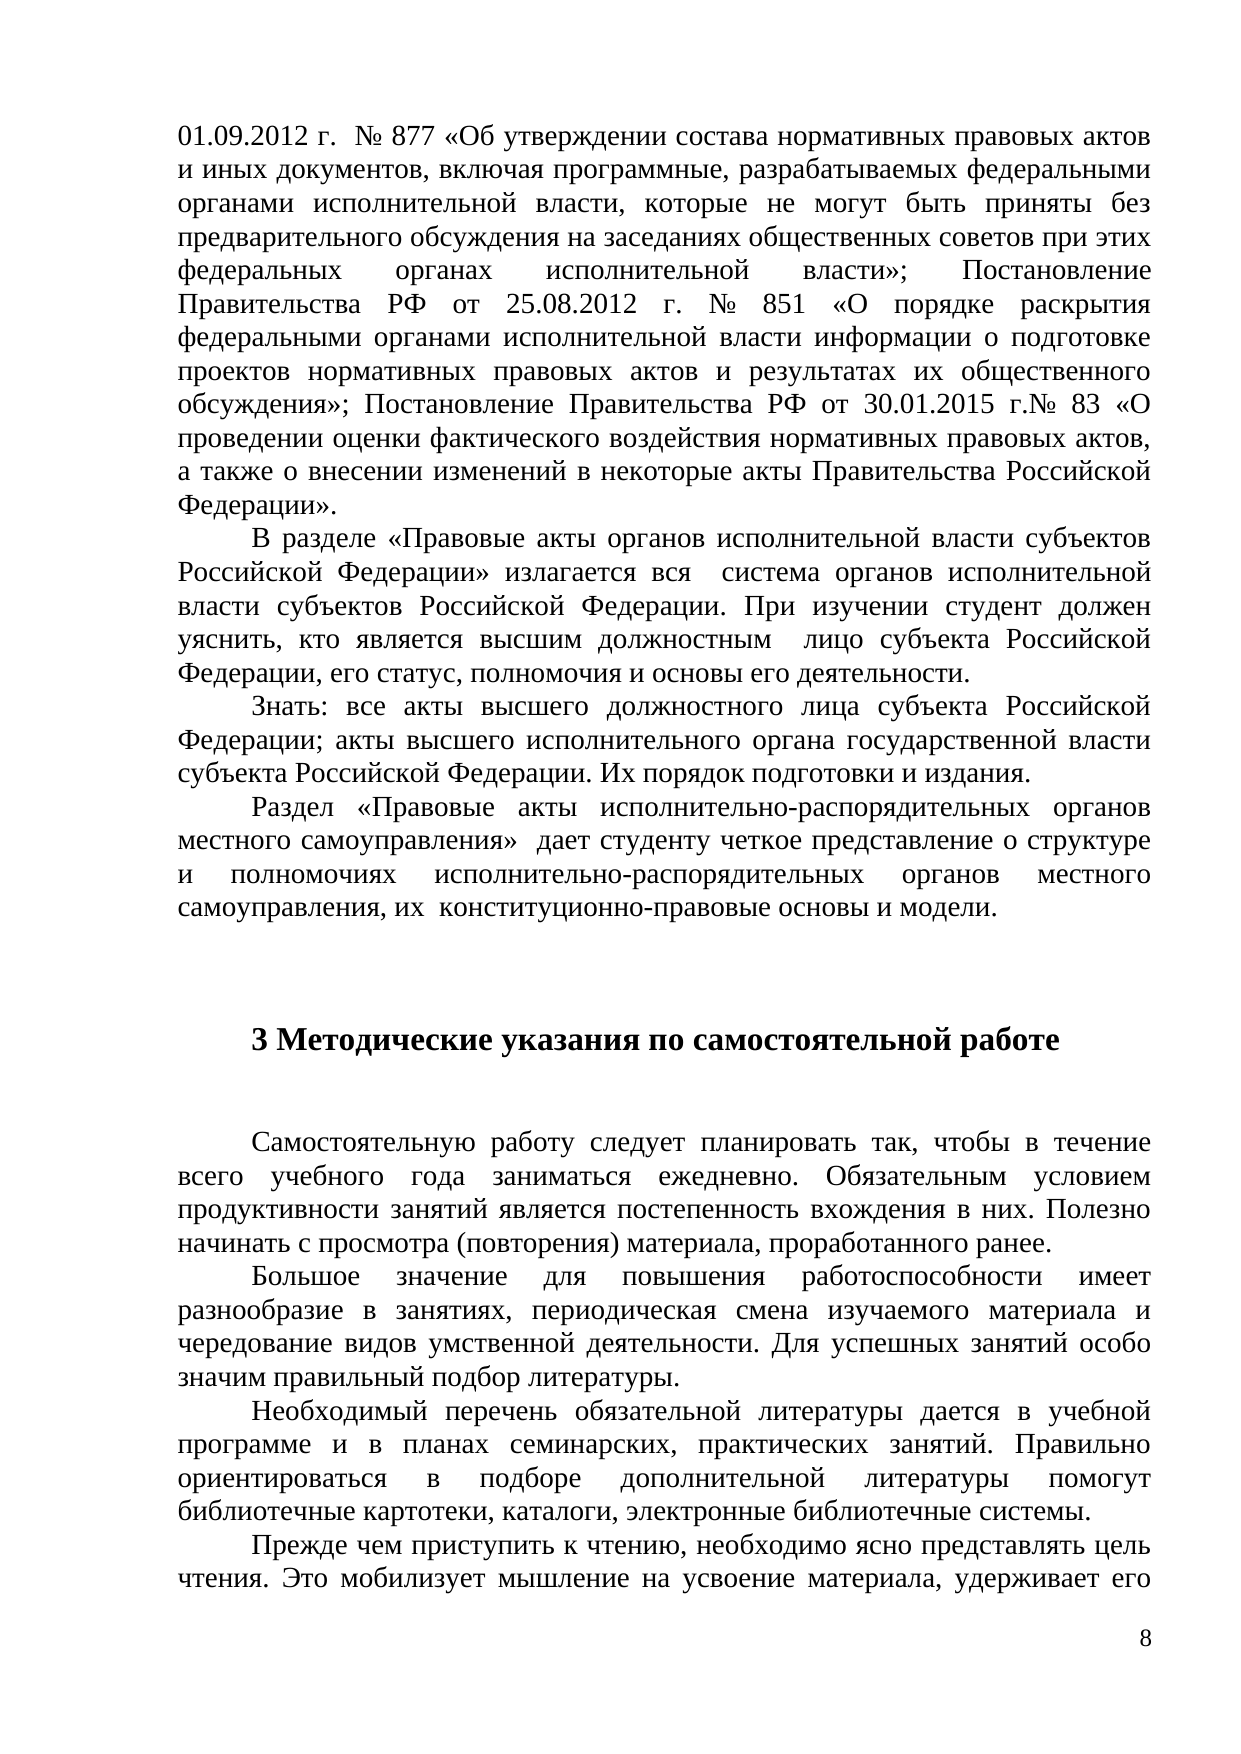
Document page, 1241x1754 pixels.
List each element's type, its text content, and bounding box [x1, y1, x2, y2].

text Раздел «Правовые акты исполнительно-распорядительных органов местного самоуправления» дает студенту четкое представление о структуре и полномочиях исполнительно-распорядительных органов местного самоуправления, их конституционно-правовые основы и модели. [177, 789, 1152, 923]
text Знать: все акты высшего должностного лица субъекта Российской Федерации; акты высшего исполнительного органа государственной власти субъекта Российской Федерации. Их порядок подготовки и издания. [177, 688, 1152, 789]
text Необходимый перечень обязательной литературы дается в учебной программе и в планах семинарских, практических занятий. Правильно ориентироваться в подборе дополнительной литературы помогут библиотечные картотеки, каталоги, электронные библиотечные системы. [177, 1393, 1152, 1527]
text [177, 118, 1152, 521]
text В разделе «Правовые акты органов исполнительной власти субъектов Российской Федерации» излагается вся система органов исполнительной власти субъектов Российской Федерации. При изучении студент должен уяснить, кто является высшим должностным лицо субъекта Российской Федерации, его статус, полномочия и основы его деятельности. [177, 521, 1152, 688]
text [177, 1527, 1152, 1594]
text Самостоятельную работу следует планировать так, чтобы в течение всего учебного года заниматься ежедневно. Обязательным условием продуктивности занятий является постепенность вхождения в них. Полезно начинать с просмотра (повторения) материала, проработанного ранее. [177, 1124, 1152, 1258]
subtitle 3 Методические указания по самостоятельной работе [177, 1019, 1152, 1057]
text Большое значение для повышения работоспособности имеет разнообразие в занятиях, периодическая смена изучаемого материала и чередование видов умственной деятельности. Для успешных занятий особо значим правильный подбор литературы. [177, 1258, 1152, 1393]
